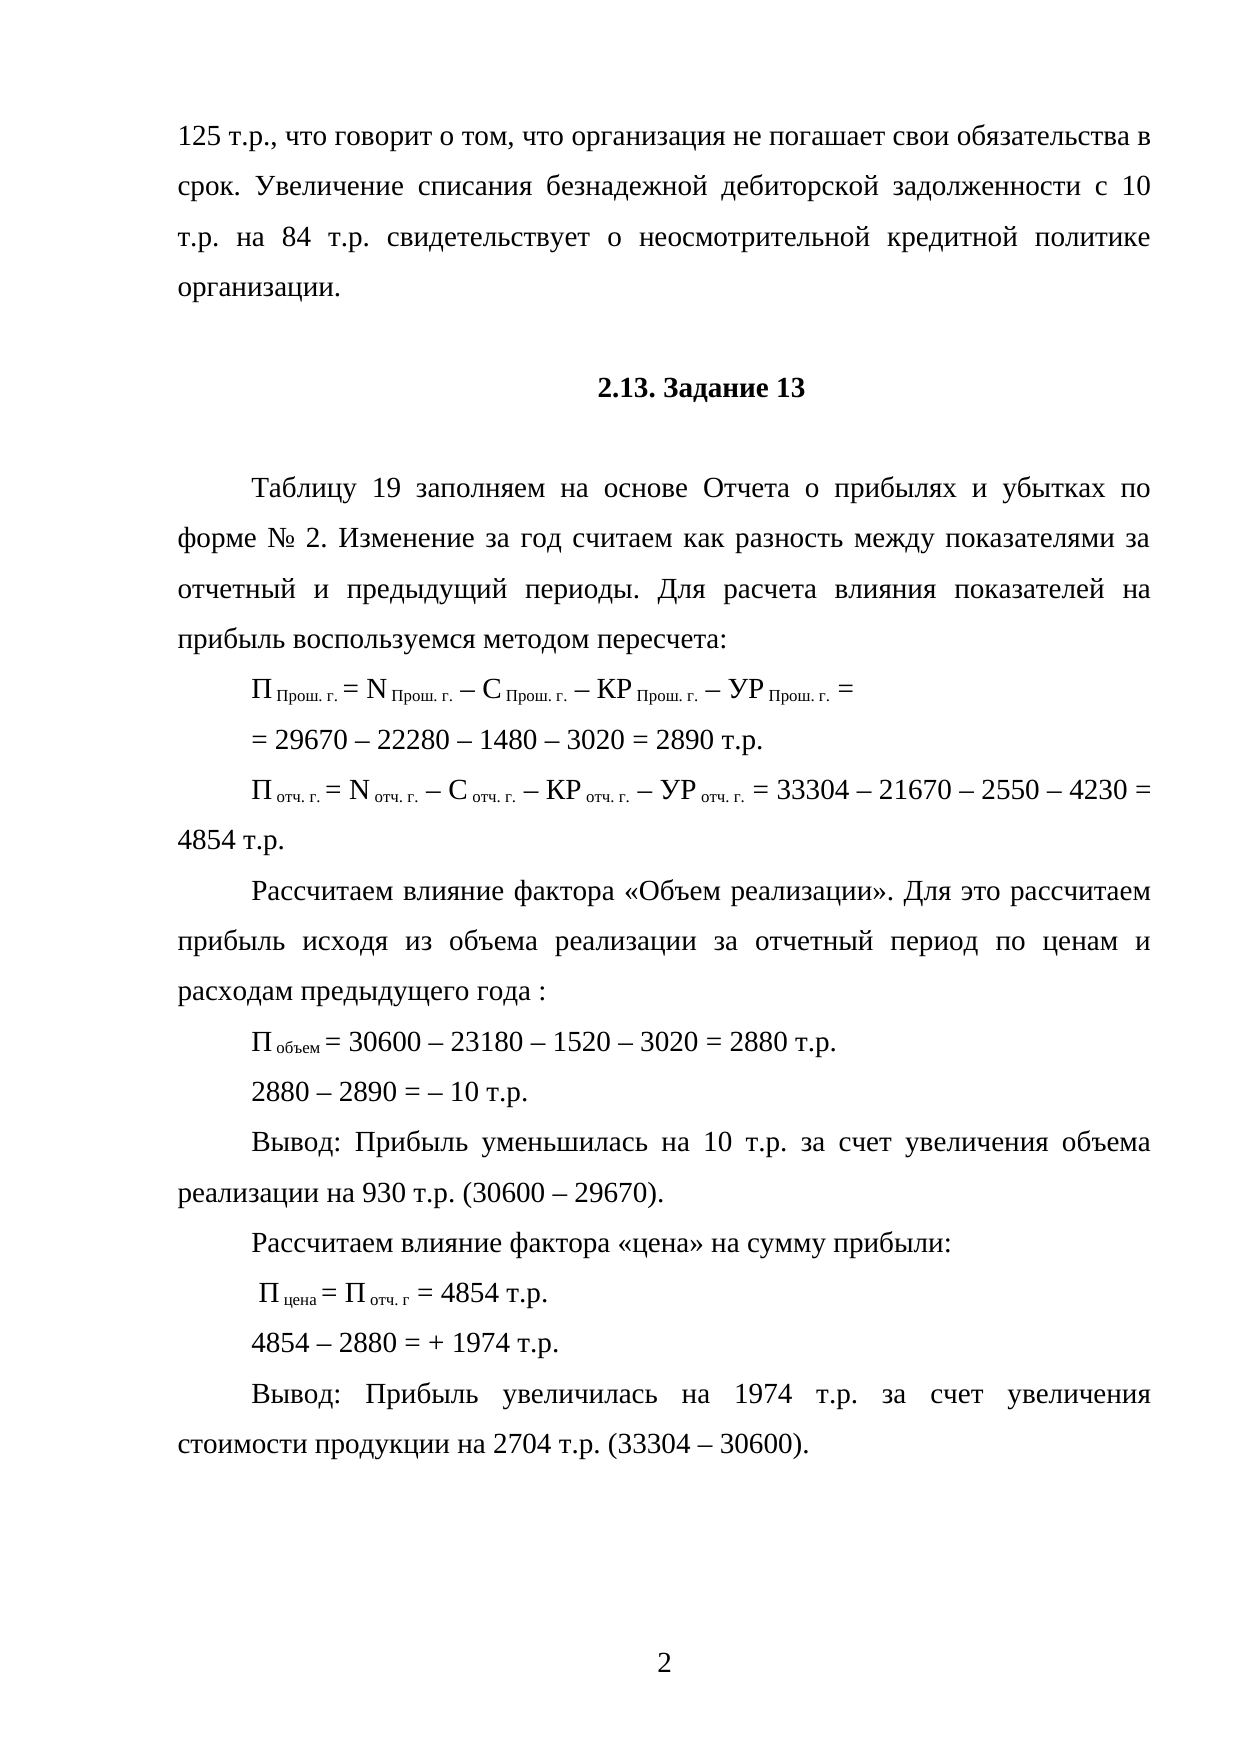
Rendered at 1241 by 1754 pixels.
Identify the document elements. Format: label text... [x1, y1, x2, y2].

text Вывод: Прибыль увеличилась на 1974 т.р. за счет увеличения стоимости продукции на 2704 т.р. (33304 – 30600). [177, 1376, 1152, 1460]
text 2.13. Задание 13 [177, 370, 1152, 403]
text П отч. г. = N отч. г. – С отч. г. – КР отч. г. – УР отч. г. = 33304 – 21670 – 2550 – 4230 = 4854 т.р. [177, 772, 1152, 856]
text 4854 – 2880 = + 1974 т.р. [177, 1326, 1152, 1359]
text Рассчитаем влияние фактора «цена» на сумму прибыли: [177, 1225, 1152, 1258]
text 2880 – 2890 = – 10 т.р. [177, 1074, 1152, 1108]
text Рассчитаем влияние фактора «Объем реализации». Для это рассчитаем прибыль исходя из объема реализации за отчетный период по ценам и расходам предыдущего года : [177, 873, 1152, 1007]
text П объем = 30600 – 23180 – 1520 – 3020 = 2880 т.р. [177, 1024, 1152, 1057]
text Таблицу 19 заполняем на основе Отчета о прибылях и убытках по форме № 2. Изменение за год считаем как разность между показателями за отчетный и предыдущий периоды. Для расчета влияния показателей на прибыль воспользуемся методом пересчета: [177, 470, 1152, 655]
text П цена = П отч. г = 4854 т.р. [177, 1275, 1152, 1309]
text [177, 118, 1152, 303]
text Вывод: Прибыль уменьшилась на 10 т.р. за счет увеличения объема реализации на 930 т.р. (30600 – 29670). [177, 1124, 1152, 1208]
text П Прош. г. = N Прош. г. – С Прош. г. – КР Прош. г. – УР Прош. г. = [177, 672, 1152, 705]
text = 29670 – 22280 – 1480 – 3020 = 2890 т.р. [177, 722, 1152, 755]
